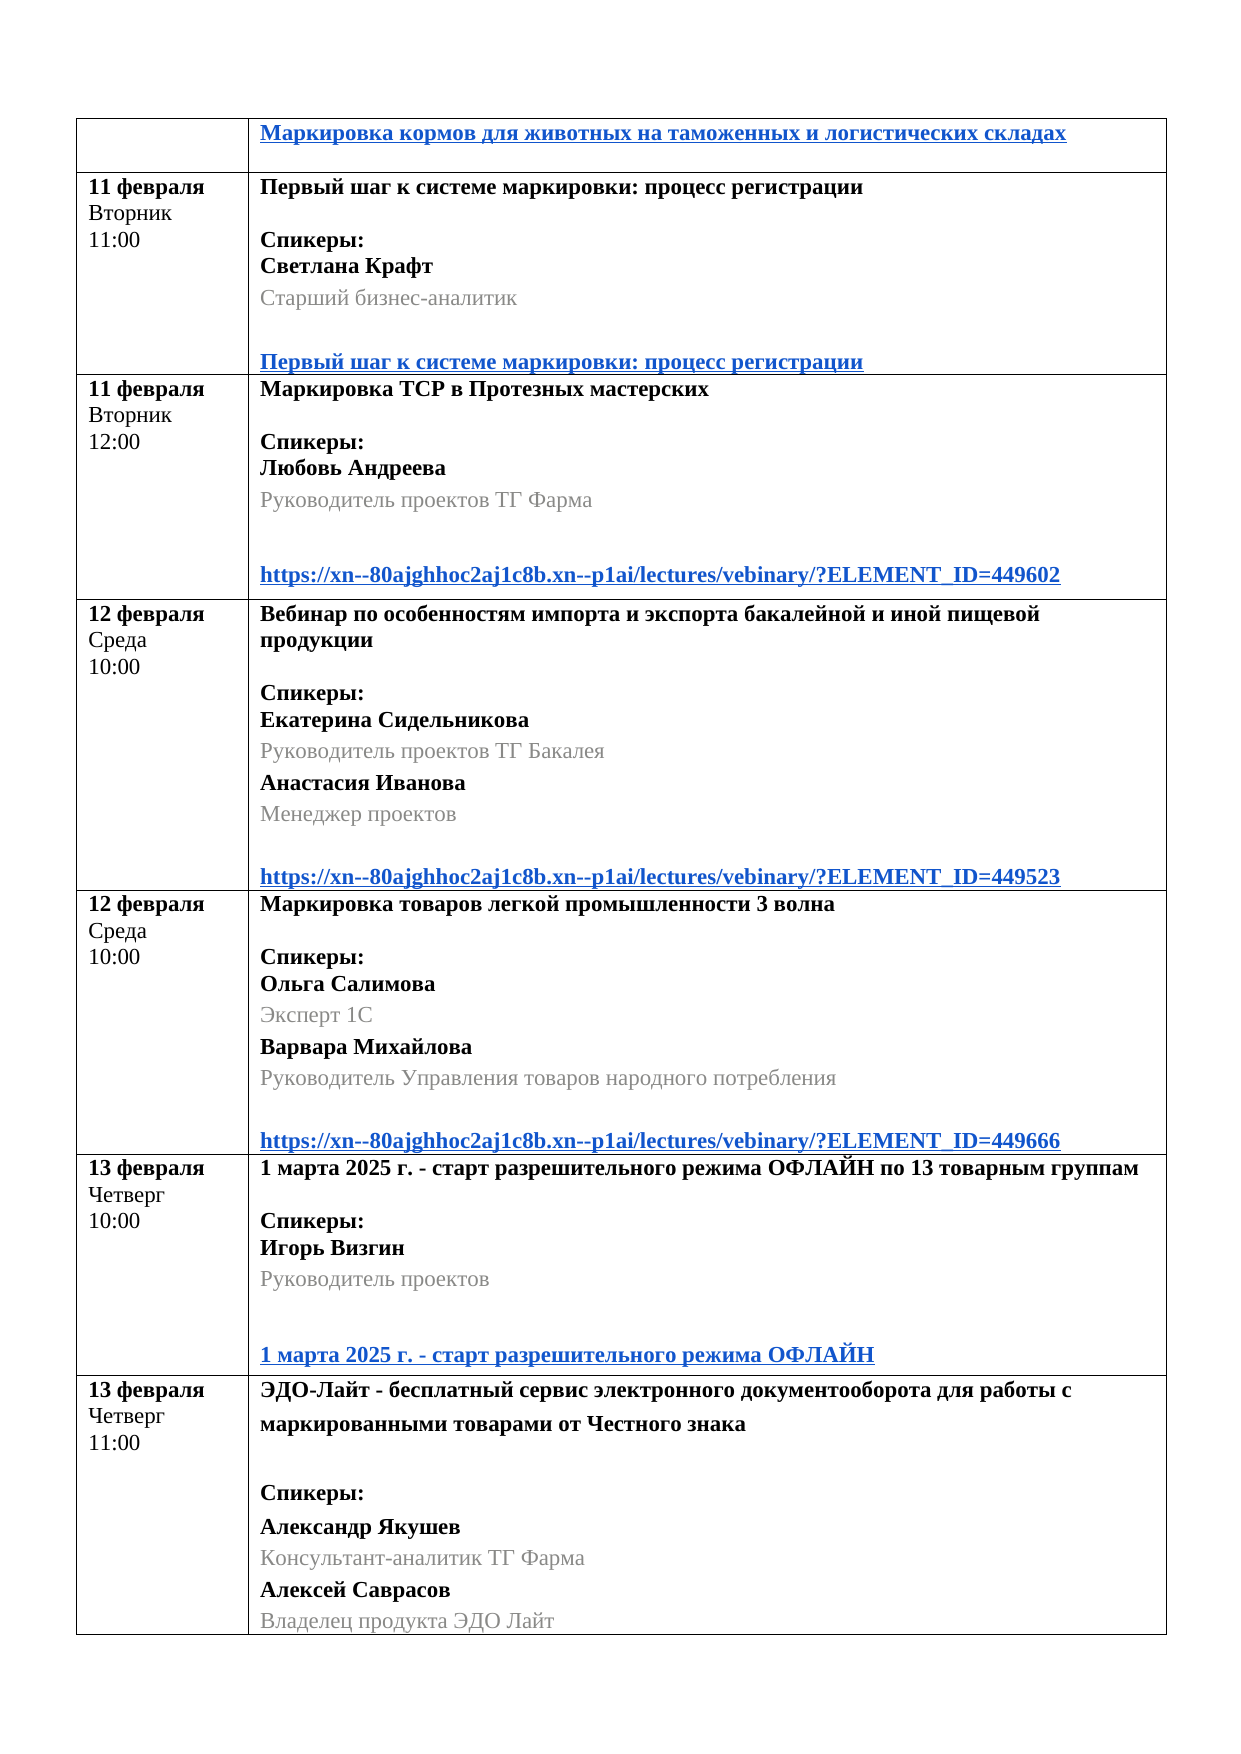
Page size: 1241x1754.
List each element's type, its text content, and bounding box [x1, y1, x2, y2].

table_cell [249, 1376, 1166, 1634]
table_cell 11 февраля Вторник 11:00 [77, 173, 248, 374]
table_cell Первый шаг к системе маркировки: процесс регистрации Спикеры: Светлана Крафт Старший бизнес-аналитик Первый шаг к системе маркировки: процесс регистрации [249, 173, 1166, 374]
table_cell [77, 119, 248, 172]
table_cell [249, 119, 1166, 172]
table_cell 12 февраля Среда 10:00 [77, 891, 248, 1153]
table_cell 1 марта 2025 г. - старт разрешительного режима ОФЛАЙН по 13 товарным группам Спикеры: Игорь Визгин Руководитель проектов 1 марта 2025 г. - старт разрешительного режима ОФЛАЙН [249, 1155, 1166, 1375]
table_cell 13 февраля Четверг 10:00 [77, 1155, 248, 1375]
table_cell Вебинар по особенностям импорта и экспорта бакалейной и иной пищевой продукции Спикеры: Екатерина Сидельникова Руководитель проектов ТГ Бакалея Анастасия Иванова Менеджер проектов https://xn--80ajghhoc2aj1c8b.xn--p1ai/lectures/vebinary/?ELEMENT_ID=449523 [249, 600, 1166, 889]
table_cell Маркировка товаров легкой промышленности 3 волна Спикеры: Ольга Салимова Эксперт 1С Варвара Михайлова Руководитель Управления товаров народного потребления https://xn--80ajghhoc2aj1c8b.xn--p1ai/lectures/vebinary/?ELEMENT_ID=449666 [249, 891, 1166, 1153]
table_cell Маркировка ТСР в Протезных мастерских Спикеры: Любовь Андреева Руководитель проектов ТГ Фарма https://xn--80ajghhoc2aj1c8b.xn--p1ai/lectures/vebinary/?ELEMENT_ID=449602 [249, 375, 1166, 599]
table_cell 12 февраля Среда 10:00 [77, 600, 248, 889]
table_cell 11 февраля Вторник 12:00 [77, 375, 248, 599]
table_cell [77, 1376, 248, 1634]
